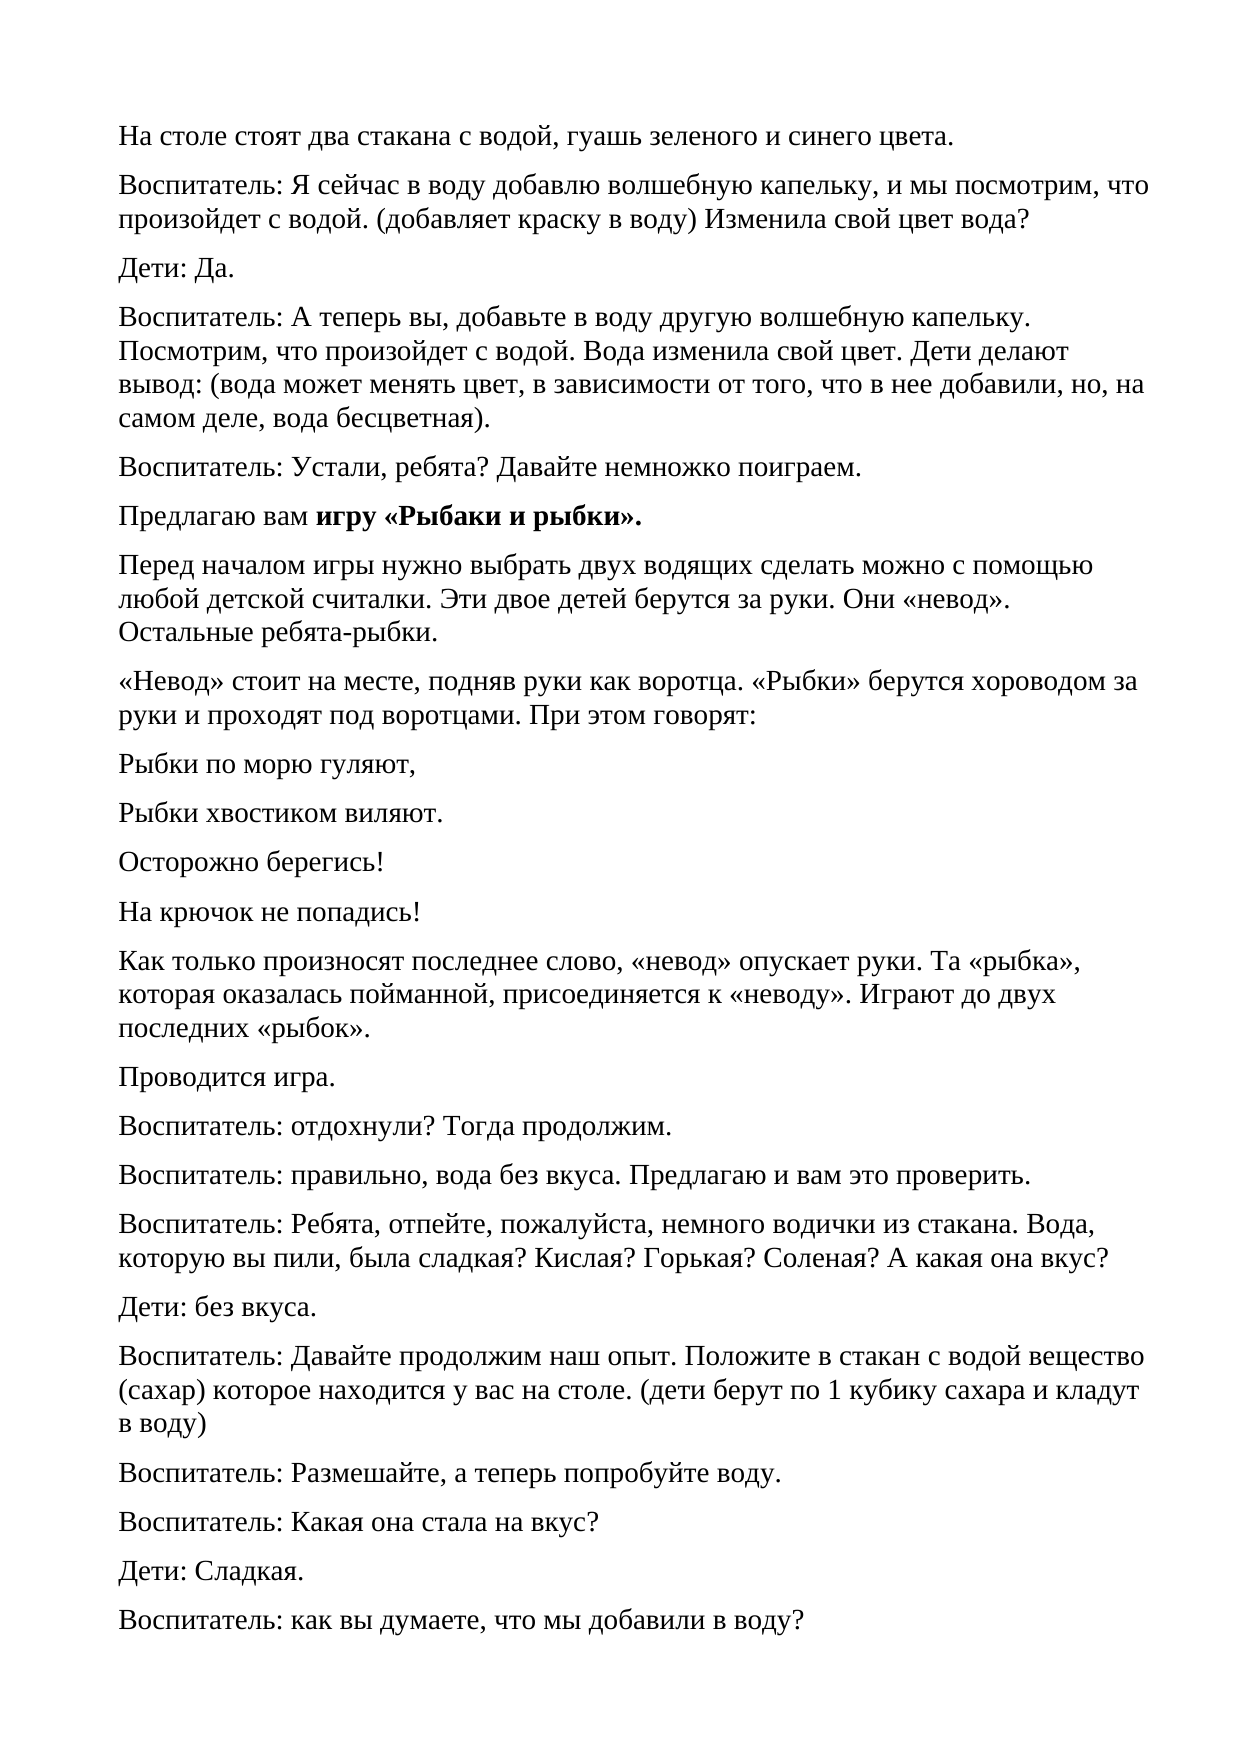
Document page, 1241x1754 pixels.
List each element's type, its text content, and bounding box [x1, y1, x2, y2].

text Воспитатель: Какая она стала на вкус? [118, 1504, 1152, 1537]
text На столе стоят два стакана с водой, гуашь зеленого и синего цвета. [118, 118, 1152, 152]
text Дети: Сладкая. [118, 1553, 1152, 1587]
text Воспитатель: отдохнули? Тогда продолжим. [118, 1108, 1152, 1142]
text «Невод» стоит на месте, подняв руки как воротца. «Рыбки» берутся хороводом за руки и проходят под воротцами. При этом говорят: [118, 663, 1152, 731]
text Воспитатель: Ребята, отпейте, пожалуйста, немного водички из стакана. Вода, которую вы пили, была сладкая? Кислая? Горькая? Соленая? А какая она вкус? [118, 1207, 1152, 1274]
text Рыбки по морю гуляют, [118, 746, 1152, 780]
text На крючок не попадись! [118, 894, 1152, 927]
text Воспитатель: А теперь вы, добавьте в воду другую волшебную капельку. Посмотрим, что произойдет с водой. Вода изменила свой цвет. Дети делают вывод: (вода может менять цвет, в зависимости от того, что в нее добавили, но, на самом деле, вода бесцветная). [118, 299, 1152, 433]
text Проводится игра. [118, 1059, 1152, 1093]
text Воспитатель: Размешайте, а теперь попробуйте воду. [118, 1455, 1152, 1488]
text Воспитатель: Давайте продолжим наш опыт. Положите в стакан с водой вещество (сахар) которое находится у вас на столе. (дети берут по 1 кубику сахара и кладут в воду) [118, 1338, 1152, 1439]
text Предлагаю вам игру «Рыбаки и рыбки». [118, 498, 1152, 532]
text Перед началом игры нужно выбрать двух водящих сделать можно с помощью любой детской считалки. Эти двое детей берутся за руки. Они «невод». Остальные ребята-рыбки. [118, 547, 1152, 648]
text Воспитатель: Устали, ребята? Давайте немножко поиграем. [118, 449, 1152, 482]
text Воспитатель: правильно, вода без вкуса. Предлагаю и вам это проверить. [118, 1157, 1152, 1191]
text Как только произносят последнее слово, «невод» опускает руки. Та «рыбка», которая оказалась пойманной, присоединяется к «неводу». Играют до двух последних «рыбок». [118, 943, 1152, 1043]
text Осторожно берегись! [118, 844, 1152, 878]
text Дети: без вкуса. [118, 1289, 1152, 1323]
text Рыбки хвостиком виляют. [118, 795, 1152, 829]
text Дети: Да. [118, 250, 1152, 283]
text Воспитатель: как вы думаете, что мы добавили в воду? [118, 1602, 1152, 1636]
text Воспитатель: Я сейчас в воду добавлю волшебную капельку, и мы посмотрим, что произойдет с водой. (добавляет краску в воду) Изменила свой цвет вода? [118, 167, 1152, 234]
